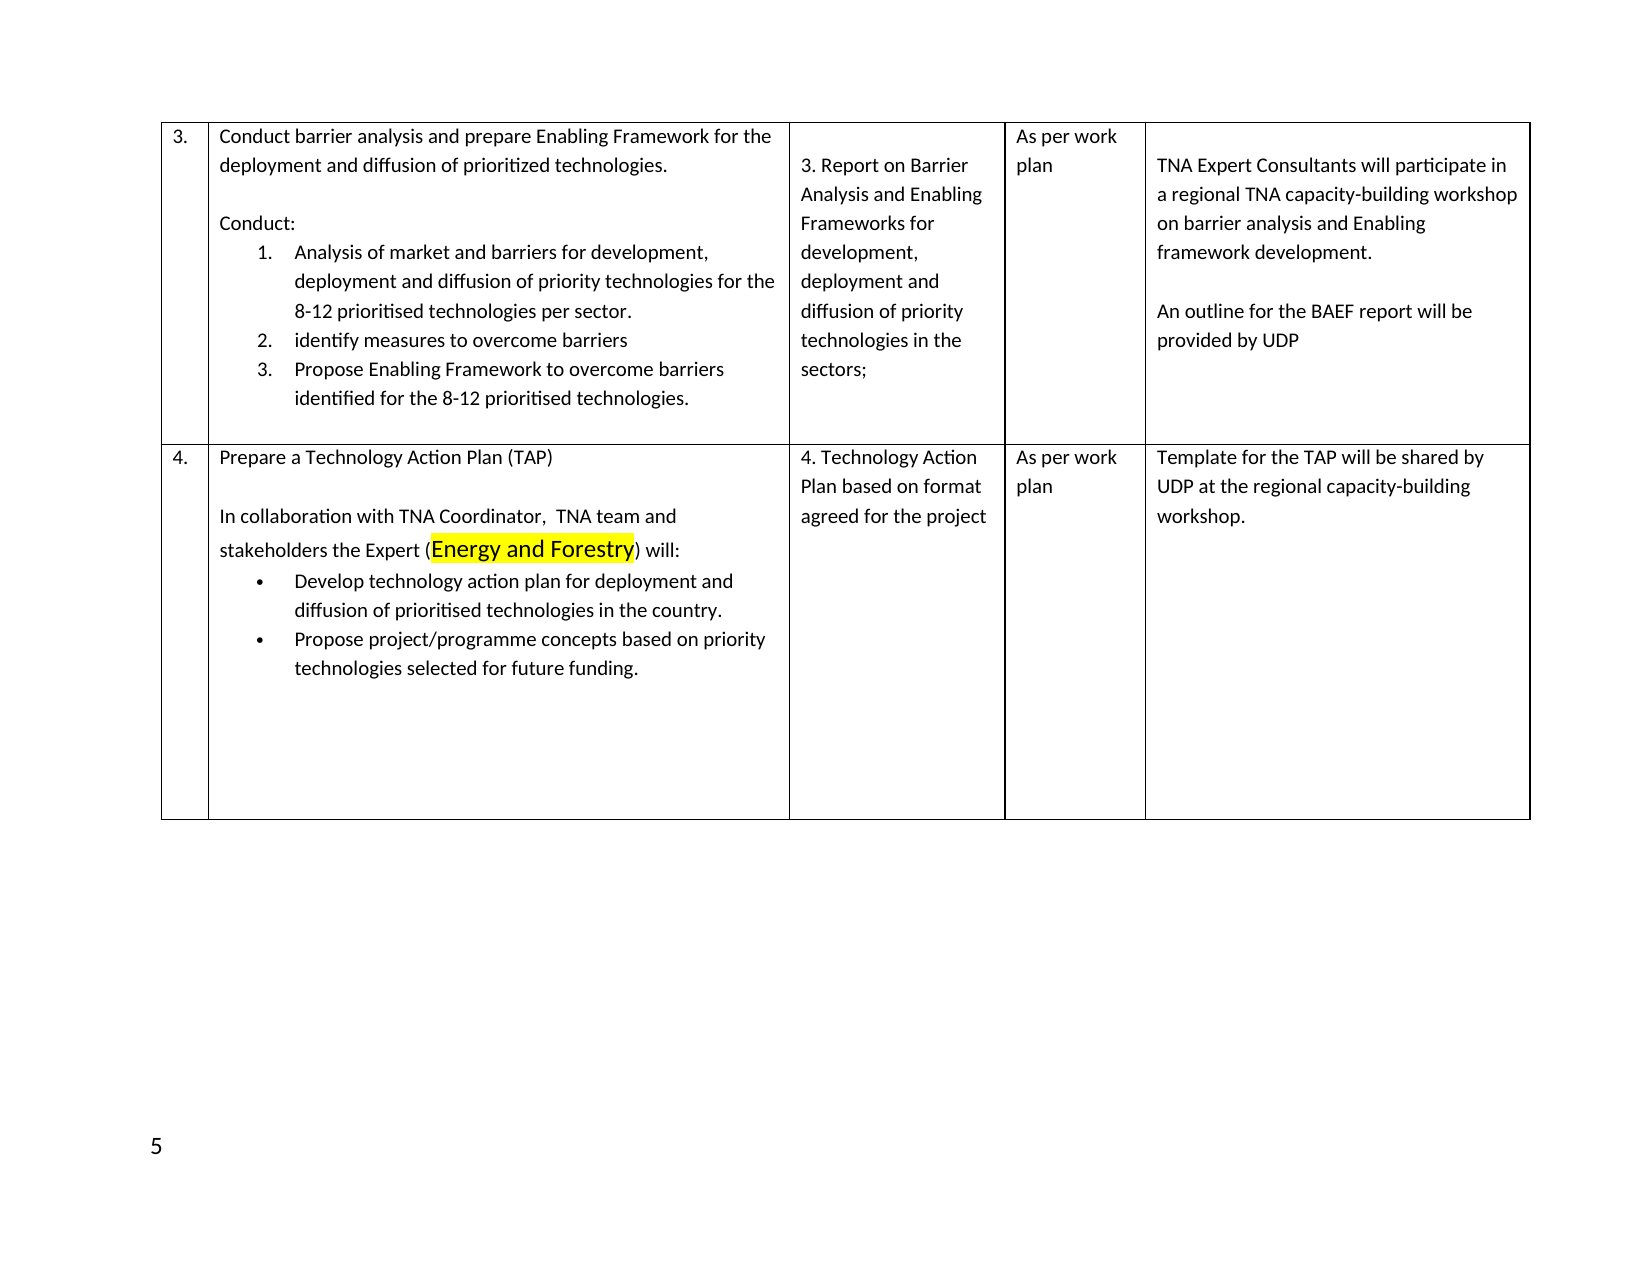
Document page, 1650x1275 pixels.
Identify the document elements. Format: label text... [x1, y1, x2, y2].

table_cell Template for the TAP will be shared by UDP at the regional capacity-building workshop. [1146, 445, 1529, 819]
table_cell Prepare a Technology Action Plan (TAP) In collaboration with TNA Coordinator, TNA team and stakeholders the Expert (Energy and Forestry) will: Develop technology action plan for deployment and diffusion of prioritised technologies in the country. Propose project/programme concepts based on priority technologies selected for future funding. [209, 445, 789, 819]
table_cell 3. [162, 123, 208, 443]
table_cell As per work plan [1006, 445, 1145, 819]
table_cell 4. Technology Action Plan based on format agreed for the project [790, 445, 1004, 819]
table_cell 3. Report on Barrier Analysis and Enabling Frameworks for development, deployment and diffusion of priority technologies in the sectors; [790, 123, 1004, 443]
table_cell 4. [162, 445, 208, 819]
table_cell TNA Expert Consultants will participate in a regional TNA capacity-building workshop on barrier analysis and Enabling framework development. An outline for the BAEF report will be provided by UDP [1146, 123, 1529, 443]
table_cell As per work plan [1006, 123, 1145, 443]
table_cell Conduct barrier analysis and prepare Enabling Framework for the deployment and diffusion of prioritized technologies. Conduct: Analysis of market and barriers for development, deployment and diffusion of priority technologies for the 8-12 prioritised technologies per sector. identify measures to overcome barriers Propose Enabling Framework to overcome barriers identified for the 8-12 prioritised technologies. [209, 123, 789, 443]
